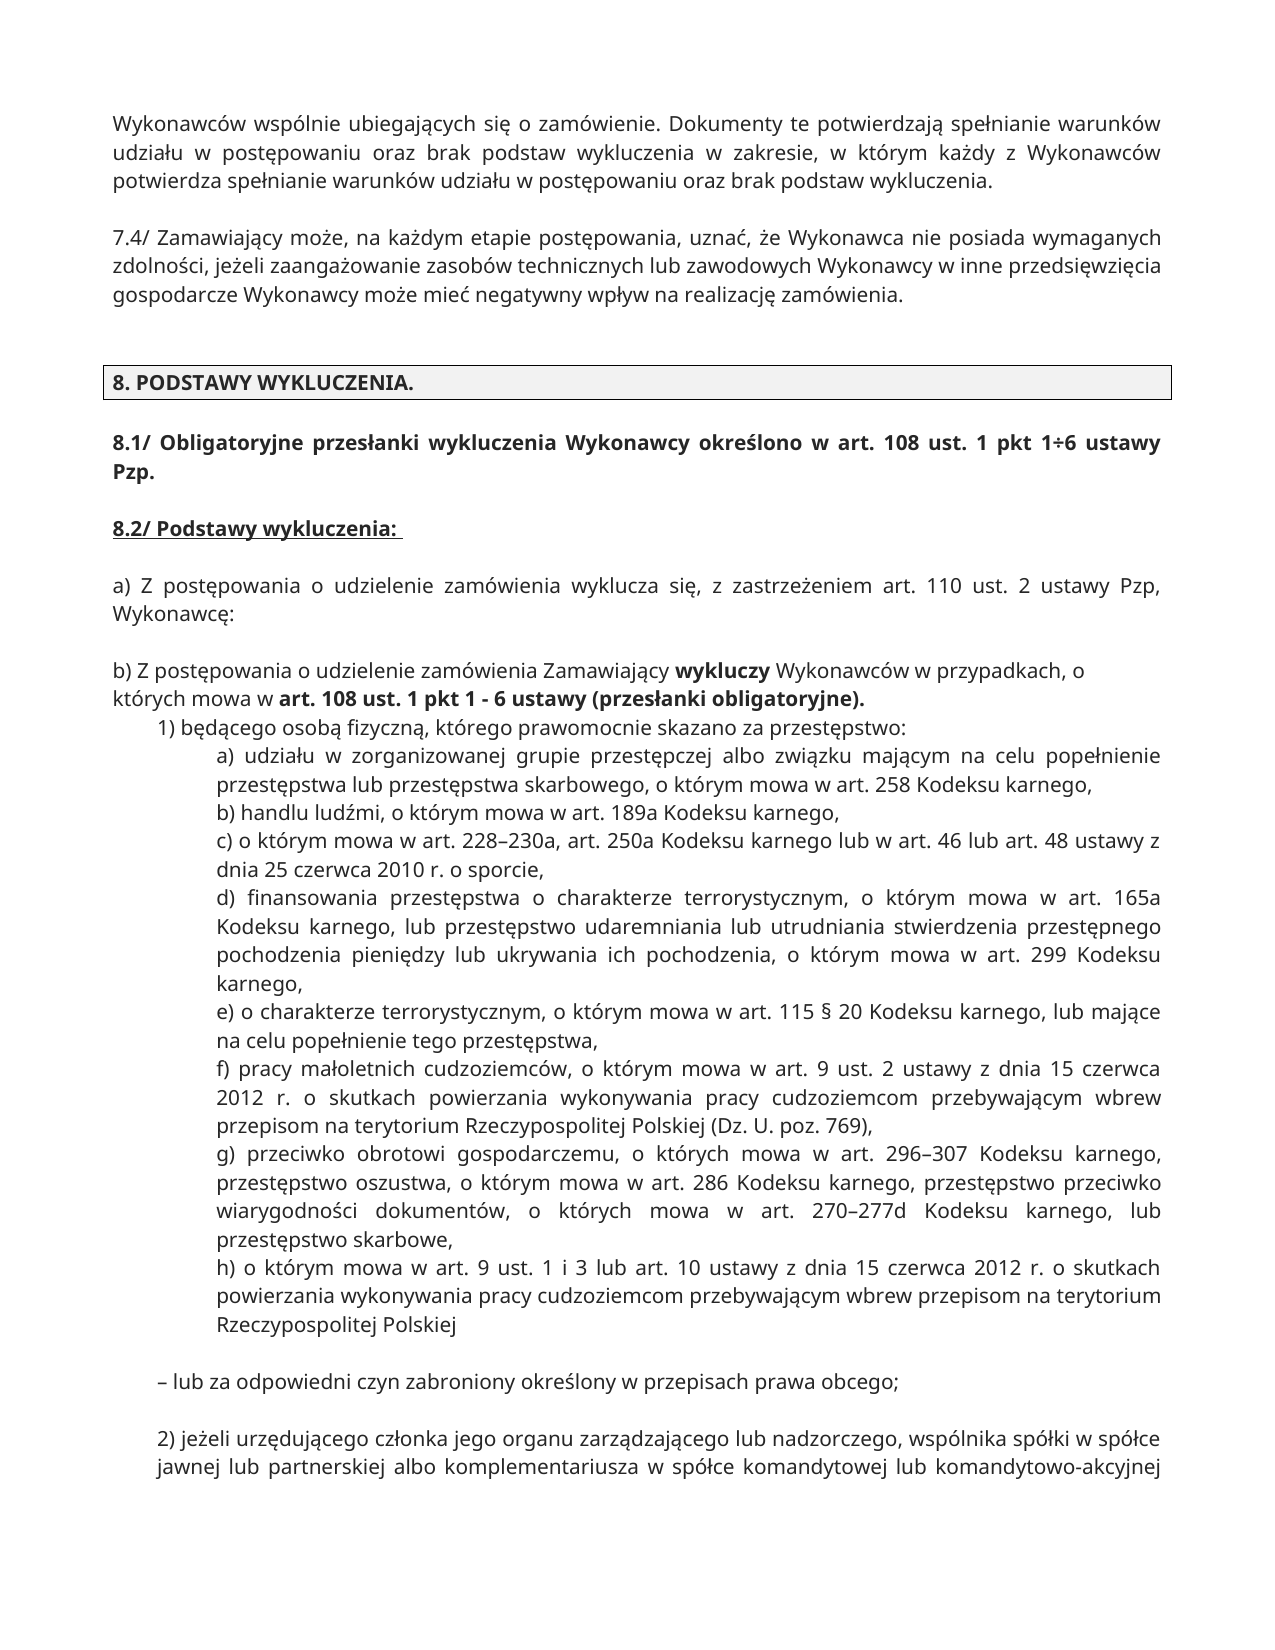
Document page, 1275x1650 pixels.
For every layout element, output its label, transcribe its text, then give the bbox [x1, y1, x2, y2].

text 1) będącego osobą fizyczną, którego prawomocnie skazano za przestępstwo: [157, 713, 1162, 741]
text e) o charakterze terrorystycznym, o którym mowa w art. 115 § 20 Kodeksu karnego, lub mające na celu popełnienie tego przestępstwa, [216, 997, 1162, 1054]
text – lub za odpowiedni czyn zabroniony określony w przepisach prawa obcego; [157, 1367, 1162, 1395]
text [157, 1424, 1162, 1481]
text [112, 109, 1162, 195]
text 8.2/ Podstawy wykluczenia: [112, 514, 1162, 542]
text h) o którym mowa w art. 9 ust. 1 i 3 lub art. 10 ustawy z dnia 15 czerwca 2012 r. o skutkach powierzania wykonywania pracy cudzoziemcom przebywającym wbrew przepisom na terytorium Rzeczypospolitej Polskiej [216, 1253, 1162, 1338]
text 8.1/ Obligatoryjne przesłanki wykluczenia Wykonawcy określono w art. 108 ust. 1 pkt 1÷6 ustawy Pzp. [112, 428, 1162, 485]
text 7.4/ Zamawiający może, na każdym etapie postępowania, uznać, że Wykonawca nie posiada wymaganych zdolności, jeżeli zaangażowanie zasobów technicznych lub zawodowych Wykonawcy w inne przedsięwzięcia gospodarcze Wykonawcy może mieć negatywny wpływ na realizację zamówienia. [112, 223, 1162, 308]
text 8. PODSTAWY WYKLUCZENIA. [104, 366, 1171, 399]
text b) handlu ludźmi, o którym mowa w art. 189a Kodeksu karnego, [216, 798, 1162, 827]
text a) Z postępowania o udzielenie zamówienia wyklucza się, z zastrzeżeniem art. 110 ust. 2 ustawy Pzp, Wykonawcę: [112, 571, 1162, 628]
text f) pracy małoletnich cudzoziemców, o którym mowa w art. 9 ust. 2 ustawy z dnia 15 czerwca 2012 r. o skutkach powierzania wykonywania pracy cudzoziemcom przebywającym wbrew przepisom na terytorium Rzeczypospolitej Polskiej (Dz. U. poz. 769), [216, 1054, 1162, 1139]
text g) przeciwko obrotowi gospodarczemu, o których mowa w art. 296–307 Kodeksu karnego, przestępstwo oszustwa, o którym mowa w art. 286 Kodeksu karnego, przestępstwo przeciwko wiarygodności dokumentów, o których mowa w art. 270–277d Kodeksu karnego, lub przestępstwo skarbowe, [216, 1139, 1162, 1253]
text a) udziału w zorganizowanej grupie przestępczej albo związku mającym na celu popełnienie przestępstwa lub przestępstwa skarbowego, o którym mowa w art. 258 Kodeksu karnego, [216, 741, 1162, 798]
text c) o którym mowa w art. 228–230a, art. 250a Kodeksu karnego lub w art. 46 lub art. 48 ustawy z dnia 25 czerwca 2010 r. o sporcie, [216, 827, 1162, 883]
text b) Z postępowania o udzielenie zamówienia Zamawiający wykluczy Wykonawców w przypadkach, o których mowa w art. 108 ust. 1 pkt 1 - 6 ustawy (przesłanki obligatoryjne). [112, 656, 1162, 713]
text d) finansowania przestępstwa o charakterze terrorystycznym, o którym mowa w art. 165a Kodeksu karnego, lub przestępstwo udaremniania lub utrudniania stwierdzenia przestępnego pochodzenia pieniędzy lub ukrywania ich pochodzenia, o którym mowa w art. 299 Kodeksu karnego, [216, 883, 1162, 997]
